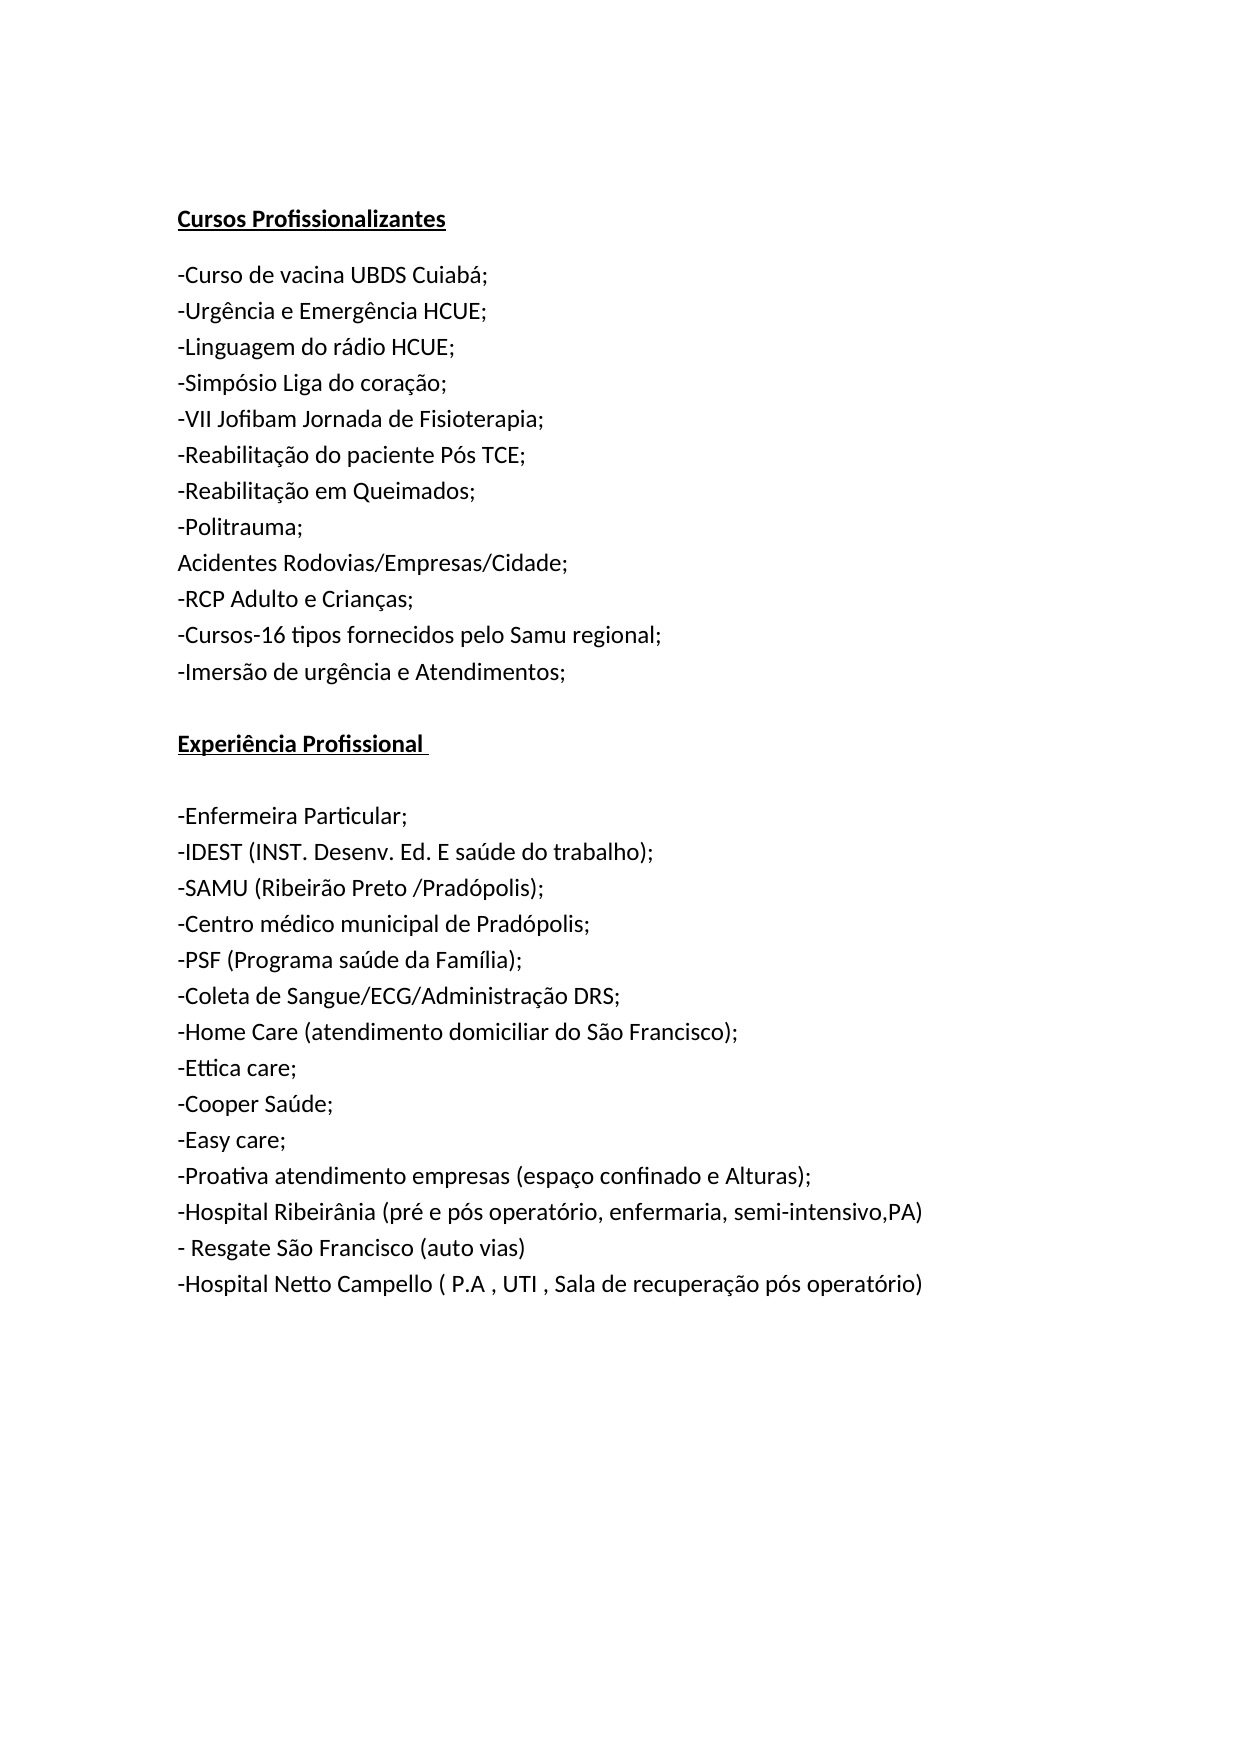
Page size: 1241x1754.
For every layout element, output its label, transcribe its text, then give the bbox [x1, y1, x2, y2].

text -SAMU (Ribeirão Preto /Pradópolis); [177, 872, 1063, 902]
text -PSF (Programa saúde da Família); [177, 944, 1063, 974]
text Experiência Profissional [177, 728, 1063, 758]
text -Home Care (atendimento domiciliar do São Francisco); [177, 1016, 1063, 1047]
text -Politrauma; [177, 512, 1063, 542]
text -Ettica care; [177, 1052, 1063, 1083]
text -RCP Adulto e Crianças; [177, 584, 1063, 614]
text -Urgência e Emergência HCUE; [177, 295, 1063, 326]
text -Reabilitação do paciente Pós TCE; [177, 439, 1063, 470]
text - Resgate São Francisco (auto vias) [177, 1232, 1063, 1263]
text -Imersão de urgência e Atendimentos; [177, 656, 1063, 686]
text -Simpósio Liga do coração; [177, 367, 1063, 398]
text -Hospital Ribeirânia (pré e pós operatório, enfermaria, semi-intensivo,PA) [177, 1196, 1063, 1227]
text -IDEST (INST. Desenv. Ed. E saúde do trabalho); [177, 836, 1063, 866]
text -Easy care; [177, 1124, 1063, 1155]
text -Cooper Saúde; [177, 1088, 1063, 1119]
text -Reabilitação em Queimados; [177, 476, 1063, 506]
text -Coleta de Sangue/ECG/Administração DRS; [177, 980, 1063, 1011]
text Cursos Profissionalizantes [177, 203, 1063, 234]
text -Enfermeira Particular; [177, 800, 1063, 830]
text Acidentes Rodovias/Empresas/Cidade; [177, 548, 1063, 578]
text -Linguagem do rádio HCUE; [177, 331, 1063, 362]
text -Curso de vacina UBDS Cuiabá; [177, 259, 1063, 290]
text -Centro médico municipal de Pradópolis; [177, 908, 1063, 938]
text -Cursos-16 tipos fornecidos pelo Samu regional; [177, 620, 1063, 650]
text -VII Jofibam Jornada de Fisioterapia; [177, 403, 1063, 434]
text -Proativa atendimento empresas (espaço confinado e Alturas); [177, 1160, 1063, 1191]
text -Hospital Netto Campello ( P.A , UTI , Sala de recuperação pós operatório) [177, 1268, 1063, 1299]
